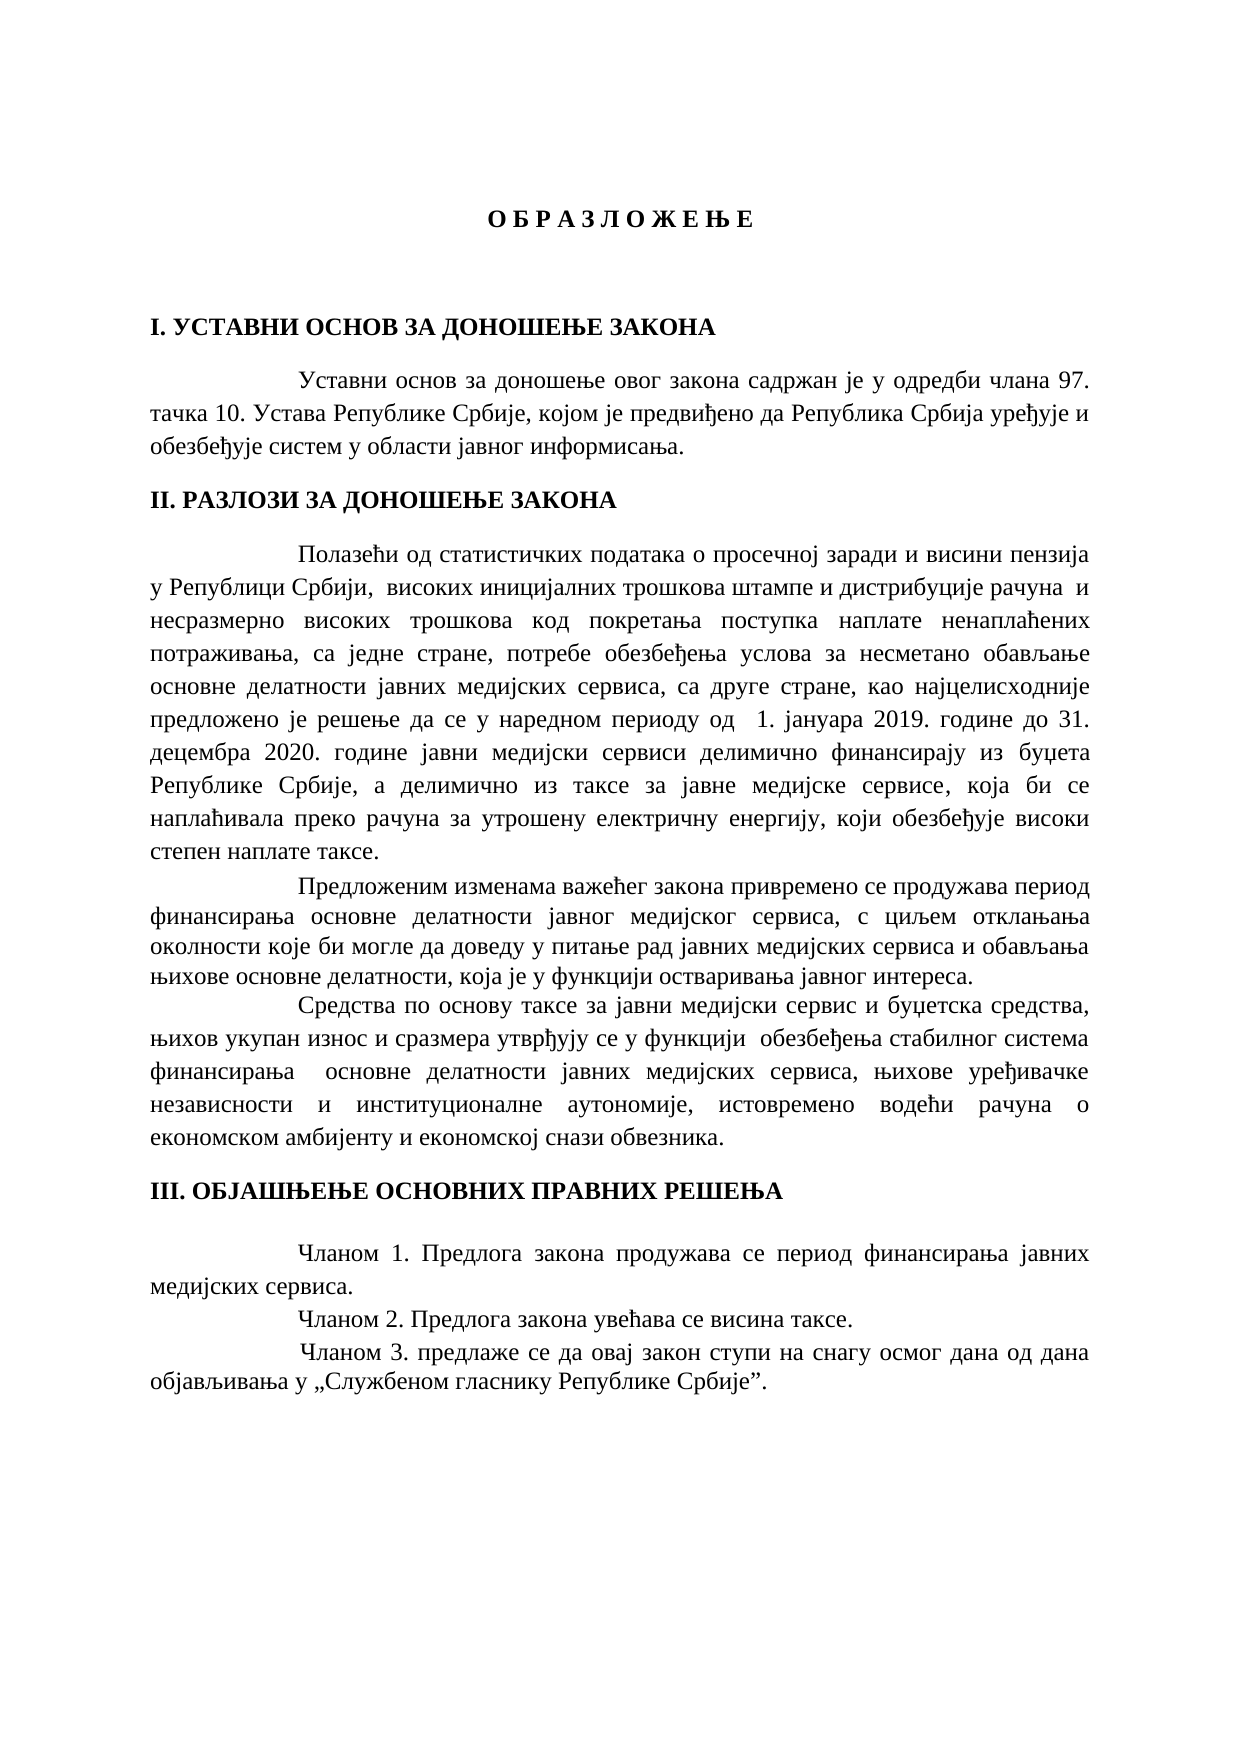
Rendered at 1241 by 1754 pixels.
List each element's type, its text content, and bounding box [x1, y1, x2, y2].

text II. РАЗЛОЗИ ЗА ДОНОШЕЊЕ ЗАКОНА [150, 485, 1090, 514]
text Средства по основу таксе за јавни медијски сервис и буџетска средства, њихов укупан износ и сразмера утврђују се у функцији обезбеђења стабилног система финансирања основне делатности јавних медијских сервиса, њихове уређивачке независности и институционалне аутономије, истовремено водећи рачуна о економском амбијенту и економској снази обвезника. [150, 990, 1090, 1151]
text О Б Р А З Л О Ж Е Њ Е [150, 204, 1090, 233]
text Чланом 2. Предлога закона увећава се висина таксе. [150, 1304, 1090, 1333]
text Уставни основ за доношење овог закона садржан је у одредби члана 97. тачка 10. Устава Републике Србије, којом је предвиђено да Република Србија уређује и обезбеђује систем у области јавног информисања. [150, 365, 1090, 460]
text Предложеним изменама важећег закона привремено се продужaва период финансирања основне делатности јавног медијског сервиса, с циљем отклањања околности које би могле да доведу у питање рад јавних медијских сервиса и обављања њихове основне делатности, која је у функцији остваривања јавног интереса. [150, 869, 1090, 990]
text Полазећи од статистичких података о просечној заради и висини пензија у Републици Србији, високих иницијалних трошкова штампе и дистрибуције рачуна и несразмерно високих трошкова код покретања поступка наплате ненаплаћених потраживања, са једне стране, потребе обезбеђења услова за несметано обављање основне делатности јавних медијских сервиса, са друге стране, као најцелисходније предложено је решење да се у наредном периоду од 1. јануара 2019. године до 31. децембра 2020. године јавни медијски сервиси делимично финансирају из буџета Републике Србије, а делимично из таксе за јавне медијске сервисе, која би се наплаћивала преко рачуна за утрошену електричну енергију, који обезбеђује високи степен наплате таксе. [150, 539, 1090, 865]
text III. ОБЈАШЊЕЊЕ ОСНОВНИХ ПРАВНИХ РЕШЕЊА [150, 1176, 1090, 1205]
text I. УСТАВНИ ОСНОВ ЗА ДОНОШЕЊЕ ЗАКОНА [150, 312, 1090, 340]
text Чланом 3. предлаже се да овај закон ступи на снагу осмог дана од дана објављивања у „Службеном гласнику Републике Србије”. [150, 1337, 1090, 1394]
text Чланом 1. Предлога закона продужава се период финансирања јавних медијских сервиса. [150, 1238, 1090, 1300]
